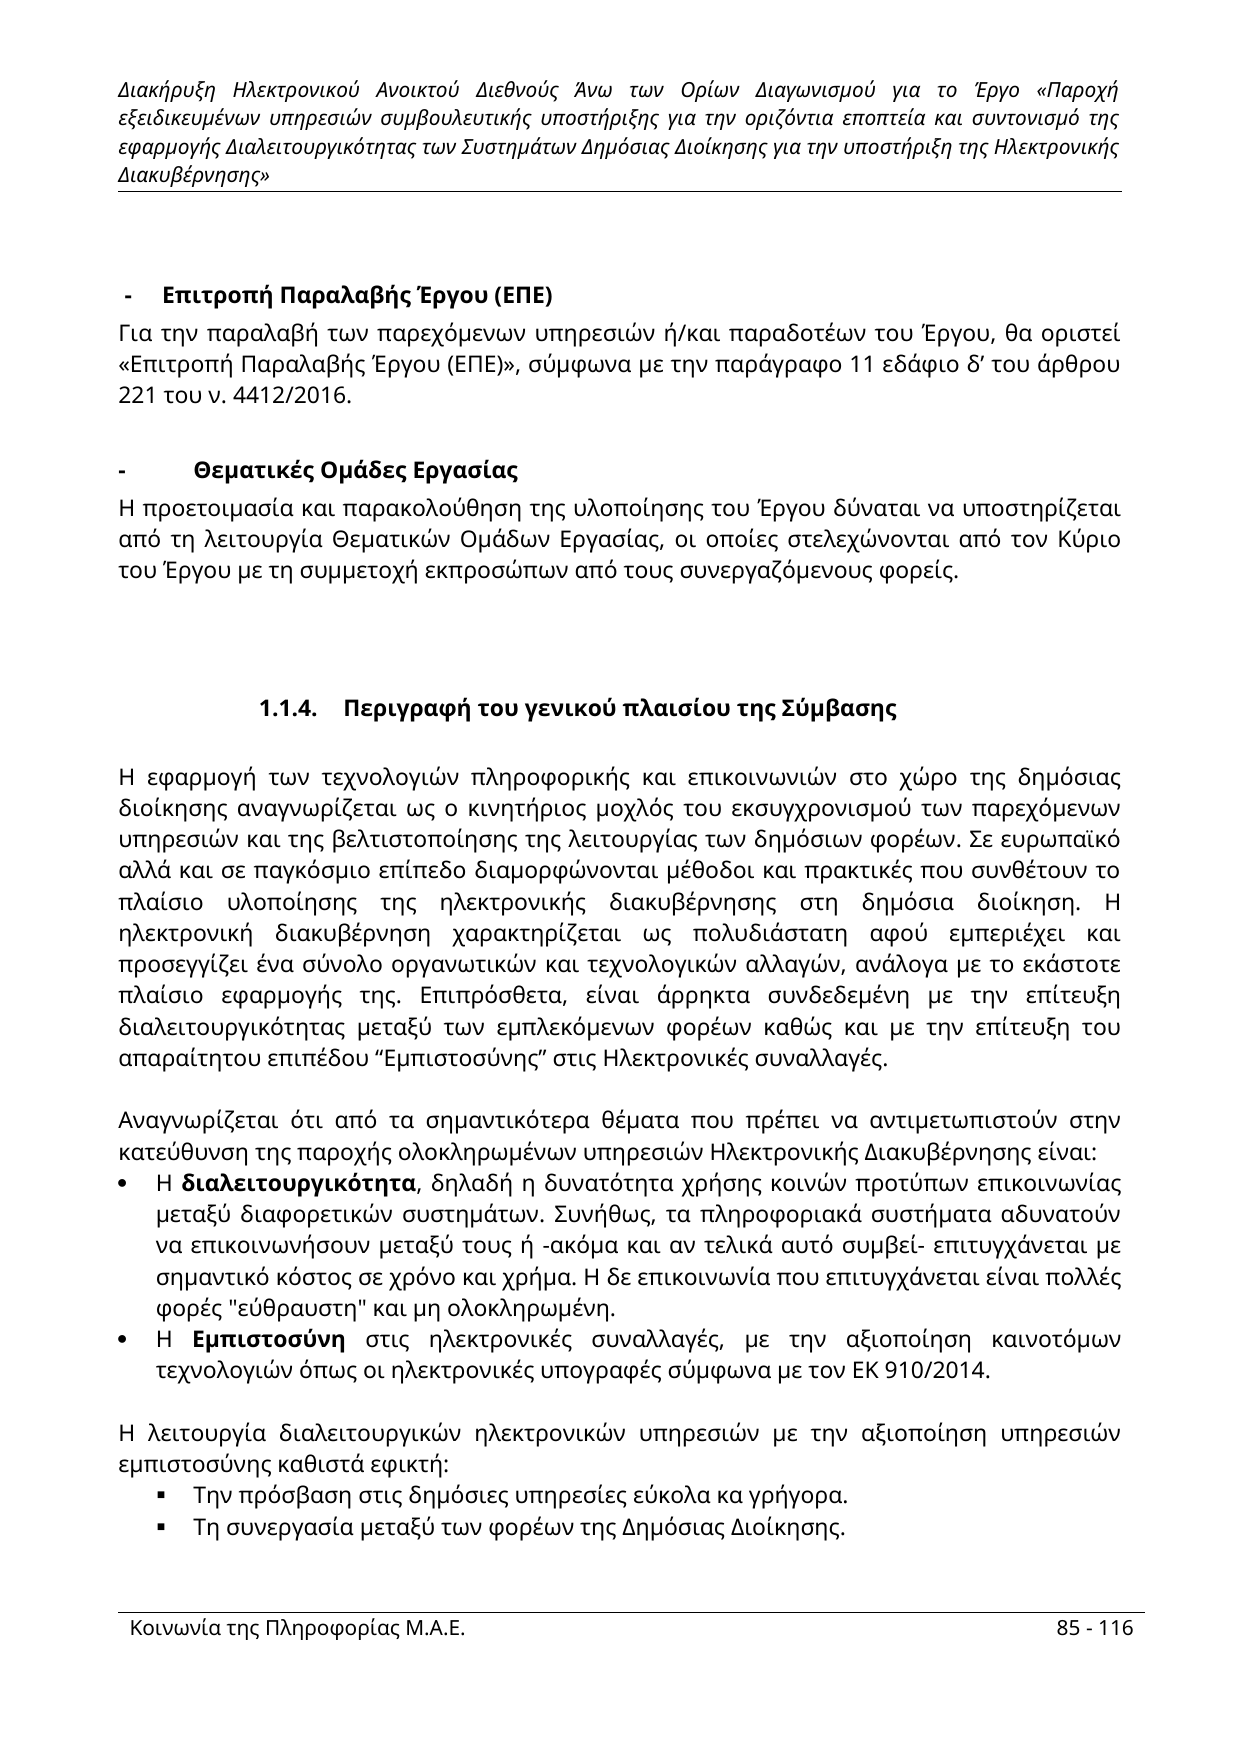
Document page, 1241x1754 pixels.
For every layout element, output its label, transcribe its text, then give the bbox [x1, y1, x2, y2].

list Η διαλειτουργικότητα, δηλαδή η δυνατότητα χρήσης κοινών προτύπων επικοινωνίας μεταξύ διαφορετικών συστημάτων. Συνήθως, τα πληροφοριακά συστήματα αδυνατούν να επικοινωνήσουν μεταξύ τους ή -ακόμα και αν τελικά αυτό συμβεί- επιτυγχάνεται με σημαντικό κόστος σε χρόνο και χρήμα. Η δε επικοινωνία που επιτυγχάνεται είναι πολλές φορές "εύθραυστη" και μη ολοκληρωμένη. [118, 1167, 1122, 1323]
text Η εφαρμογή των τεχνολογιών πληροφορικής και επικοινωνιών στο χώρο της δημόσιας διοίκησης αναγνωρίζεται ως ο κινητήριος μοχλός του εκσυγχρονισμού των παρεχόμενων υπηρεσιών και της βελτιστοποίησης της λειτουργίας των δημόσιων φορέων. Σε ευρωπαϊκό αλλά και σε παγκόσμιο επίπεδο διαμορφώνονται μέθοδοι και πρακτικές που συνθέτουν το πλαίσιο υλοποίησης της ηλεκτρονικής διακυβέρνησης στη δημόσια διοίκηση. Η ηλεκτρονική διακυβέρνηση χαρακτηρίζεται ως πολυδιάστατη αφού εμπεριέχει και προσεγγίζει ένα σύνολο οργανωτικών και τεχνολογικών αλλαγών, ανάλογα με το εκάστοτε πλαίσιο εφαρμογής της. Επιπρόσθετα, είναι άρρηκτα συνδεδεμένη με την επίτευξη διαλειτουργικότητας μεταξύ των εμπλεκόμενων φορέων καθώς και με την επίτευξη του απαραίτητου επιπέδου “Εμπιστοσύνης” στις Ηλεκτρονικές συναλλαγές. [118, 761, 1122, 1073]
list Τη συνεργασία μεταξύ των φορέων της Δημόσιας Διοίκησης. [156, 1511, 1122, 1542]
text Για την παραλαβή των παρεχόμενων υπηρεσιών ή/και παραδοτέων του Έργου, θα οριστεί «Επιτροπή Παραλαβής Έργου (ΕΠΕ)», σύμφωνα με την παράγραφο 11 εδάφιο δ’ του άρθρου 221 του ν. 4412/2016. [118, 317, 1122, 411]
list Η Εμπιστοσύνη στις ηλεκτρονικές συναλλαγές, με την αξιοποίηση καινοτόμων τεχνολογιών όπως οι ηλεκτρονικές υπογραφές σύμφωνα με τον ΕΚ 910/2014. [118, 1323, 1122, 1386]
list Επιτροπή Παραλαβής Έργου (ΕΠΕ) [124, 279, 1122, 311]
text Αναγνωρίζεται ότι από τα σημαντικότερα θέματα που πρέπει να αντιμετωπιστούν στην κατεύθυνση της παροχής ολοκληρωμένων υπηρεσιών Ηλεκτρονικής Διακυβέρνησης είναι: [118, 1104, 1122, 1167]
text Η προετοιμασία και παρακολούθηση της υλοποίησης του Έργου δύναται να υποστηρίζεται από τη λειτουργία Θεματικών Ομάδων Εργασίας, οι οποίες στελεχώνονται από τον Κύριο του Έργου με τη συμμετοχή εκπροσώπων από τους συνεργαζόμενους φορείς. [118, 492, 1122, 586]
text Η λειτουργία διαλειτουργικών ηλεκτρονικών υπηρεσιών με την αξιοποίηση υπηρεσιών εμπιστοσύνης καθιστά εφικτή: [118, 1417, 1122, 1479]
text - Θεματικές Ομάδες Εργασίας [118, 454, 1122, 486]
list Την πρόσβαση στις δημόσιες υπηρεσίες εύκολα κα γρήγορα. [156, 1479, 1122, 1511]
subtitle Περιγραφή του γενικού πλαισίου της Σύμβασης [259, 692, 1122, 723]
